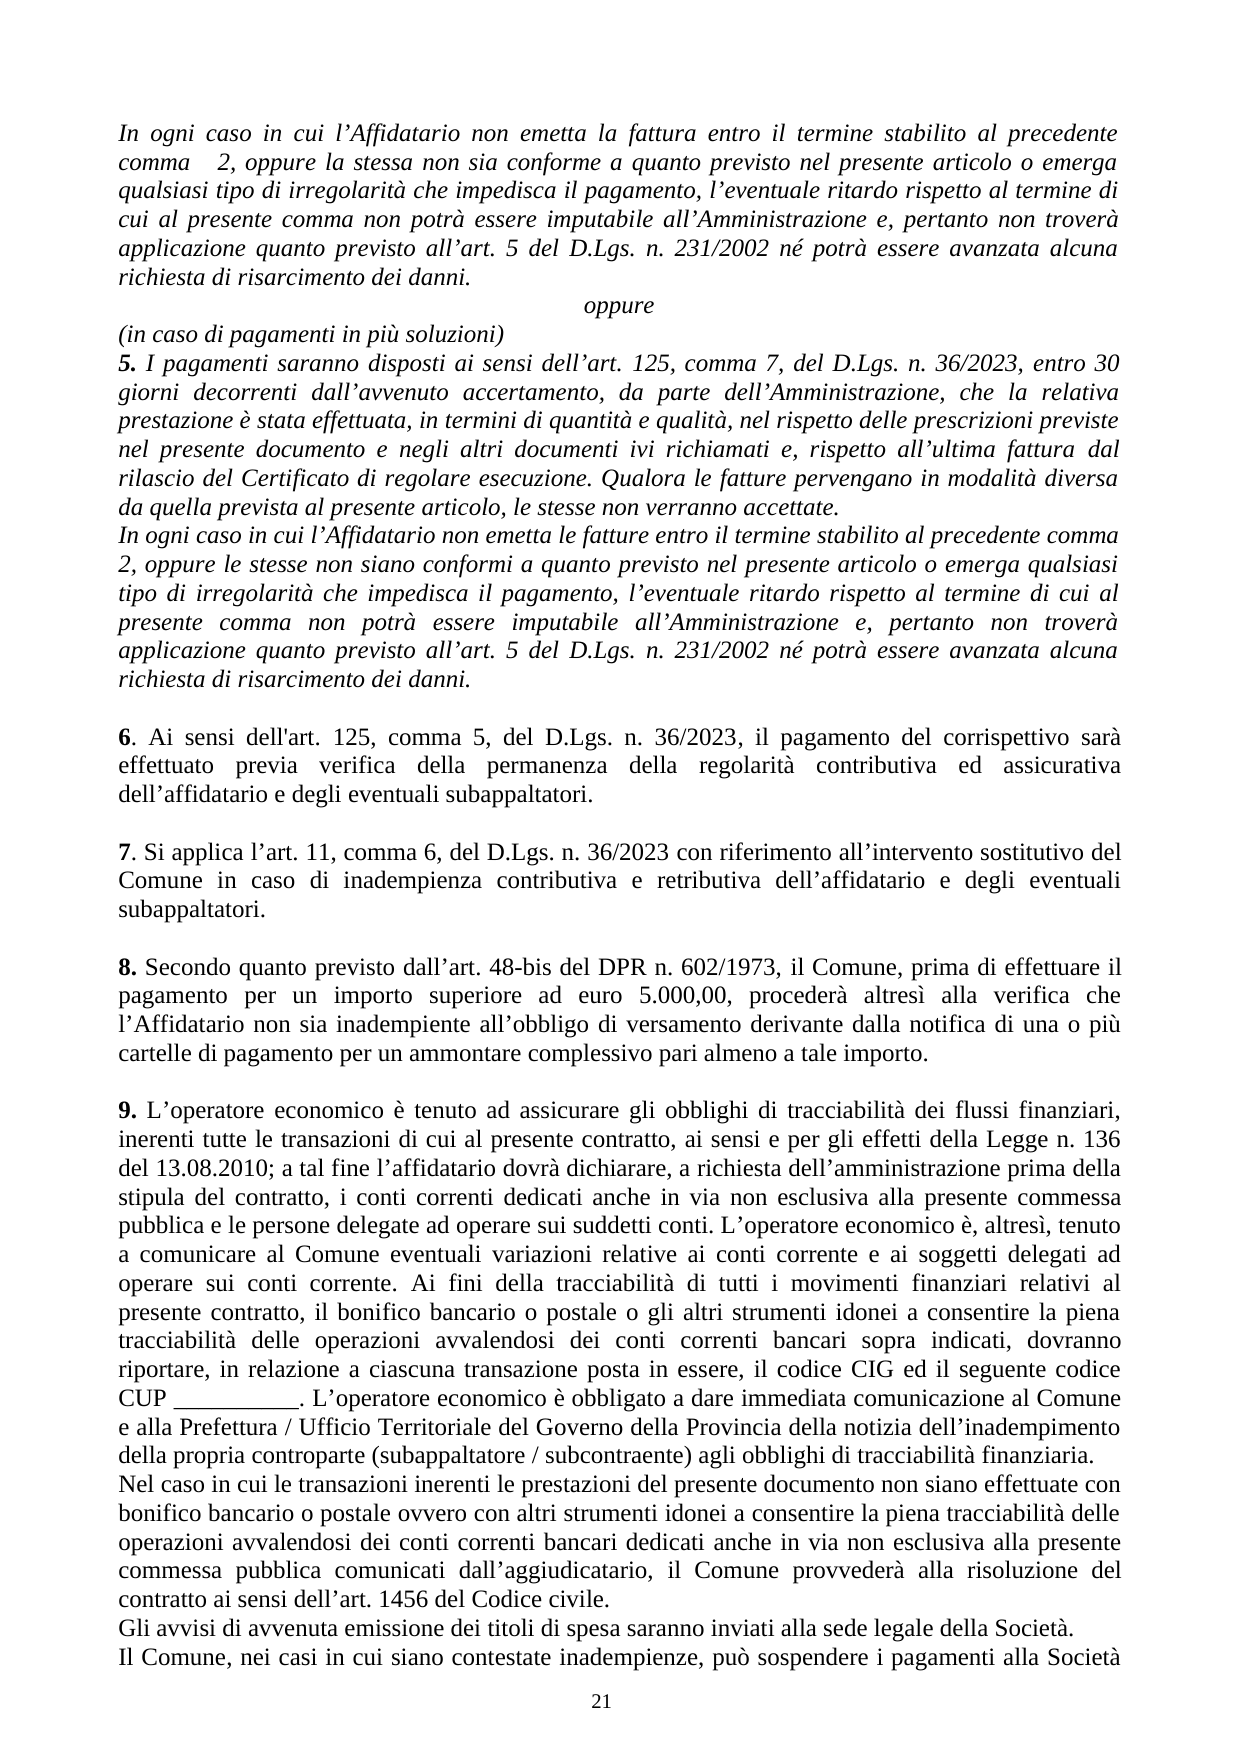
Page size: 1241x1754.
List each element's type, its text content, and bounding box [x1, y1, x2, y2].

text 5. I pagamenti saranno disposti ai sensi dell’art. 125, comma 7, del D.Lgs. n. 36/2023, entro 30 giorni decorrenti dall’avvenuto accertamento, da parte dell’Amministrazione, che la relativa prestazione è stata effettuata, in termini di quantità e qualità, nel rispetto delle prescrizioni previste nel presente documento e negli altri documenti ivi richiamati e, rispetto all’ultima fattura dal rilascio del Certificato di regolare esecuzione. Qualora le fatture pervengano in modalità diversa da quella prevista al presente articolo, le stesse non verranno accettate. [118, 348, 1122, 521]
text oppure [118, 291, 1122, 319]
text (in caso di pagamenti in più soluzioni) [118, 319, 1122, 348]
text 9. L’operatore economico è tenuto ad assicurare gli obblighi di tracciabilità dei flussi finanziari, inerenti tutte le transazioni di cui al presente contratto, ai sensi e per gli effetti della Legge n. 136 del 13.08.2010; a tal fine l’affidatario dovrà dichiarare, a richiesta dell’amministrazione prima della stipula del contratto, i conti correnti dedicati anche in via non esclusiva alla presente commessa pubblica e le persone delegate ad operare sui suddetti conti. L’operatore economico è, altresì, tenuto a comunicare al Comune eventuali variazioni relative ai conti corrente e ai soggetti delegati ad operare sui conti corrente. Ai fini della tracciabilità di tutti i movimenti finanziari relativi al presente contratto, il bonifico bancario o postale o gli altri strumenti idonei a consentire la piena tracciabilità delle operazioni avvalendosi dei conti correnti bancari sopra indicati, dovranno riportare, in relazione a ciascuna transazione posta in essere, il codice CIG ed il seguente codice CUP __________. L’operatore economico è obbligato a dare immediata comunicazione al Comune e alla Prefettura / Ufficio Territoriale del Governo della Provincia della notizia dell’inadempimento della propria controparte (subappaltatore / subcontraente) agli obblighi di tracciabilità finanziaria. [118, 1096, 1122, 1469]
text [118, 1642, 1122, 1671]
text In ogni caso in cui l’Affidatario non emetta le fatture entro il termine stabilito al precedente comma 2, oppure le stesse non siano conformi a quanto previsto nel presente articolo o emerga qualsiasi tipo di irregolarità che impedisca il pagamento, l’eventuale ritardo rispetto al termine di cui al presente comma non potrà essere imputabile all’Amministrazione e, pertanto non troverà applicazione quanto previsto all’art. 5 del D.Lgs. n. 231/2002 né potrà essere avanzata alcuna richiesta di risarcimento dei danni. [118, 521, 1122, 693]
text Gli avvisi di avvenuta emissione dei titoli di spesa saranno inviati alla sede legale della Società. [118, 1613, 1122, 1642]
text 7. Si applica l’art. 11, comma 6, del D.Lgs. n. 36/2023 con riferimento all’intervento sostitutivo del Comune in caso di inadempienza contributiva e retributiva dell’affidatario e degli eventuali subappaltatori. [118, 837, 1122, 923]
text Nel caso in cui le transazioni inerenti le prestazioni del presente documento non siano effettuate con bonifico bancario o postale ovvero con altri strumenti idonei a consentire la piena tracciabilità delle operazioni avvalendosi dei conti correnti bancari dedicati anche in via non esclusiva alla presente commessa pubblica comunicati dall’aggiudicatario, il Comune provvederà alla risoluzione del contratto ai sensi dell’art. 1456 del Codice civile. [118, 1469, 1122, 1613]
text 8. Secondo quanto previsto dall’art. 48-bis del DPR n. 602/1973, il Comune, prima di effettuare il pagamento per un importo superiore ad euro 5.000,00, procederà altresì alla verifica che l’Affidatario non sia inadempiente all’obbligo di versamento derivante dalla notifica di una o più cartelle di pagamento per un ammontare complessivo pari almeno a tale importo. [118, 952, 1122, 1067]
text In ogni caso in cui l’Affidatario non emetta la fattura entro il termine stabilito al precedente comma 2, oppure la stessa non sia conforme a quanto previsto nel presente articolo o emerga qualsiasi tipo di irregolarità che impedisca il pagamento, l’eventuale ritardo rispetto al termine di cui al presente comma non potrà essere imputabile all’Amministrazione e, pertanto non troverà applicazione quanto previsto all’art. 5 del D.Lgs. n. 231/2002 né potrà essere avanzata alcuna richiesta di risarcimento dei danni. [118, 118, 1122, 291]
text 6. Ai sensi dell'art. 125, comma 5, del D.Lgs. n. 36/2023, il pagamento del corrispettivo sarà effettuato previa verifica della permanenza della regolarità contributiva ed assicurativa dell’affidatario e degli eventuali subappaltatori. [118, 722, 1122, 808]
